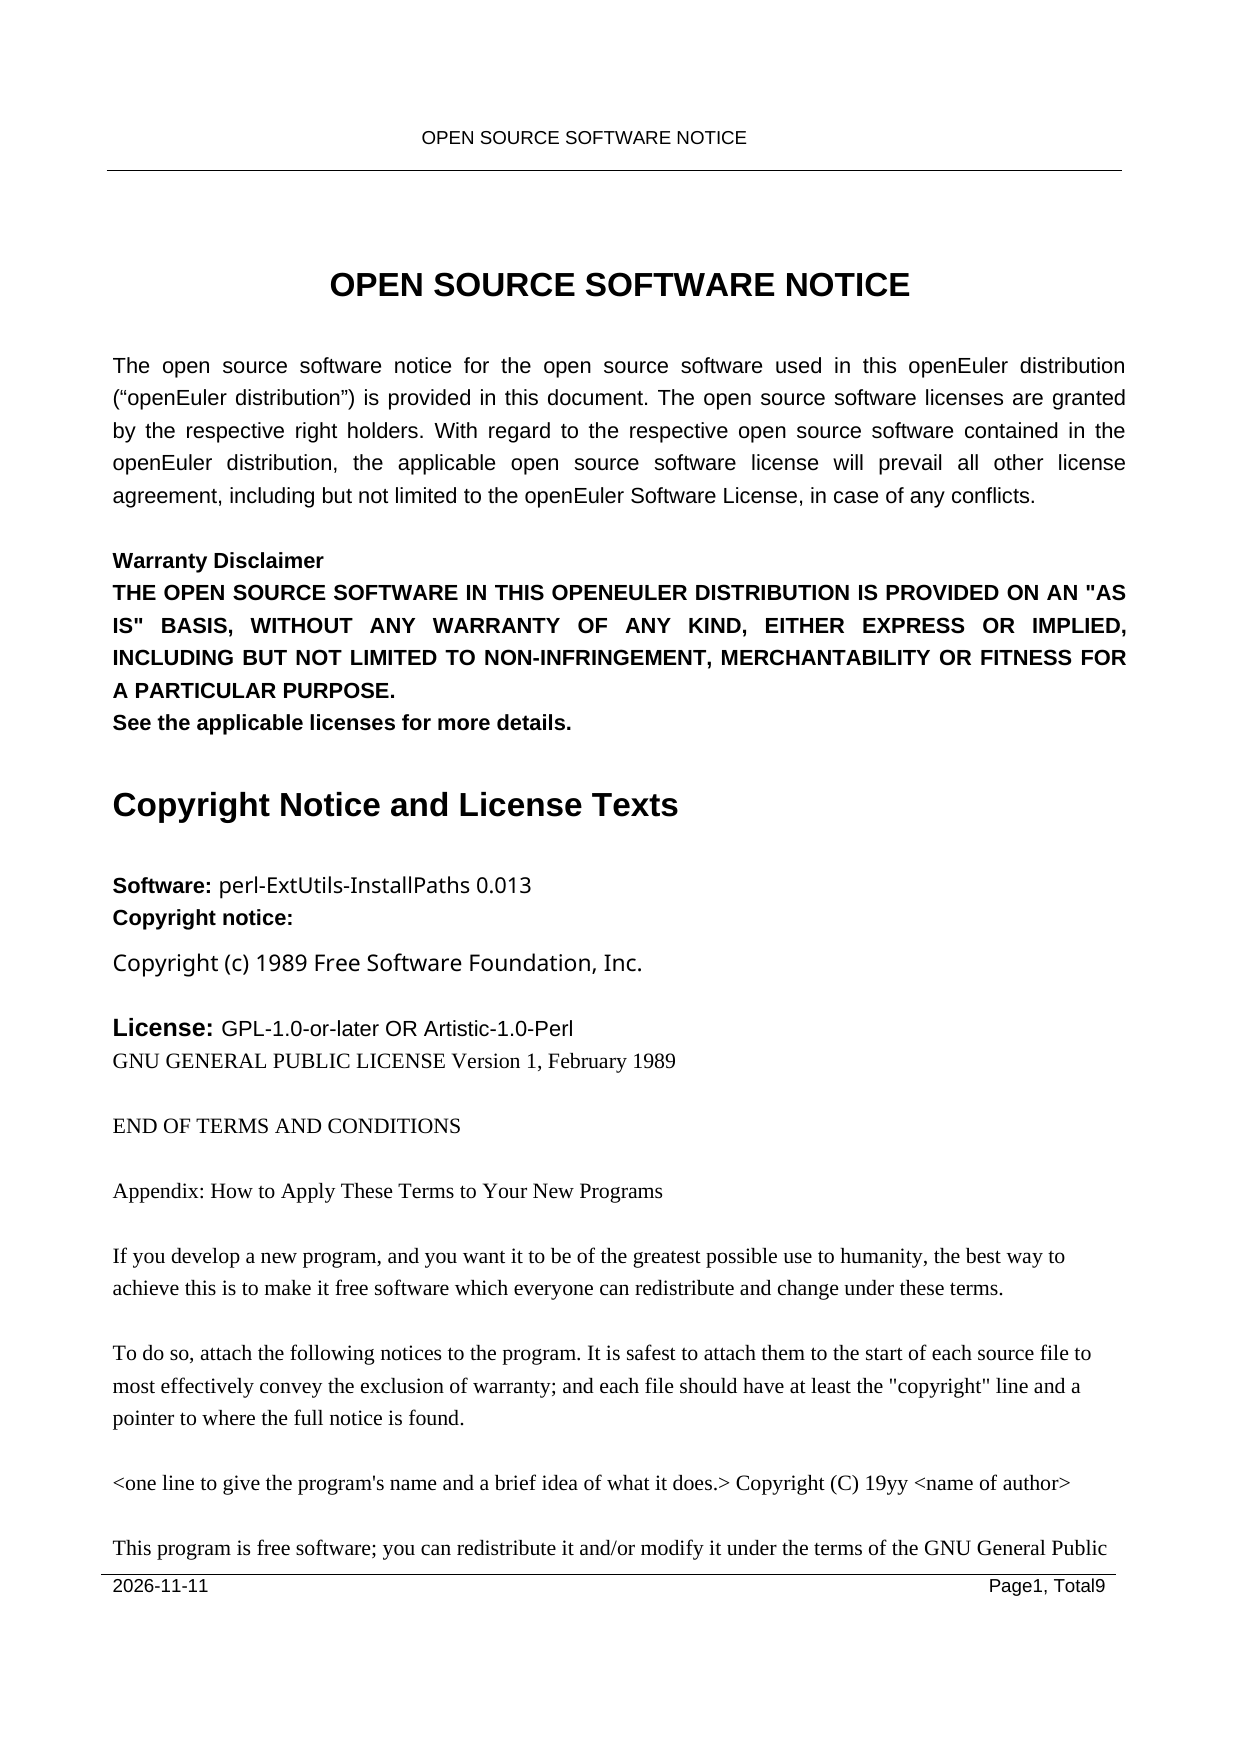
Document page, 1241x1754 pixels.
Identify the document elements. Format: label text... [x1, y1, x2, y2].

text Copyright (c) 1989 Free Software Foundation, Inc. [112, 947, 1128, 1012]
text Copyright notice: [112, 901, 1128, 934]
text Copyright Notice and License Texts [112, 771, 1128, 836]
text THE OPEN SOURCE SOFTWARE IN THIS OPENEULER DISTRIBUTION IS PROVIDED ON AN "AS IS" BASIS, WITHOUT ANY WARRANTY OF ANY KIND, EITHER EXPRESS OR IMPLIED, INCLUDING BUT NOT LIMITED TO NON-INFRINGEMENT, MERCHANTABILITY OR FITNESS FOR A PARTICULAR PURPOSE. See the applicable licenses for more details. [112, 576, 1128, 739]
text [112, 1044, 1128, 1564]
text The open source software notice for the open source software used in this openEuler distribution (“openEuler distribution”) is provided in this document. The open source software licenses are granted by the respective right holders. With regard to the respective open source software contained in the openEuler distribution, the applicable open source software license will prevail all other license agreement, including but not limited to the openEuler Software License, in case of any conflicts. [112, 349, 1128, 511]
text License: GPL-1.0-or-later OR Artistic-1.0-Perl [112, 1012, 1128, 1044]
title Software: perl-ExtUtils-InstallPaths 0.013 [112, 869, 1128, 901]
text Warranty Disclaimer [112, 544, 1128, 576]
text OPEN SOURCE SOFTWARE NOTICE [112, 251, 1128, 316]
